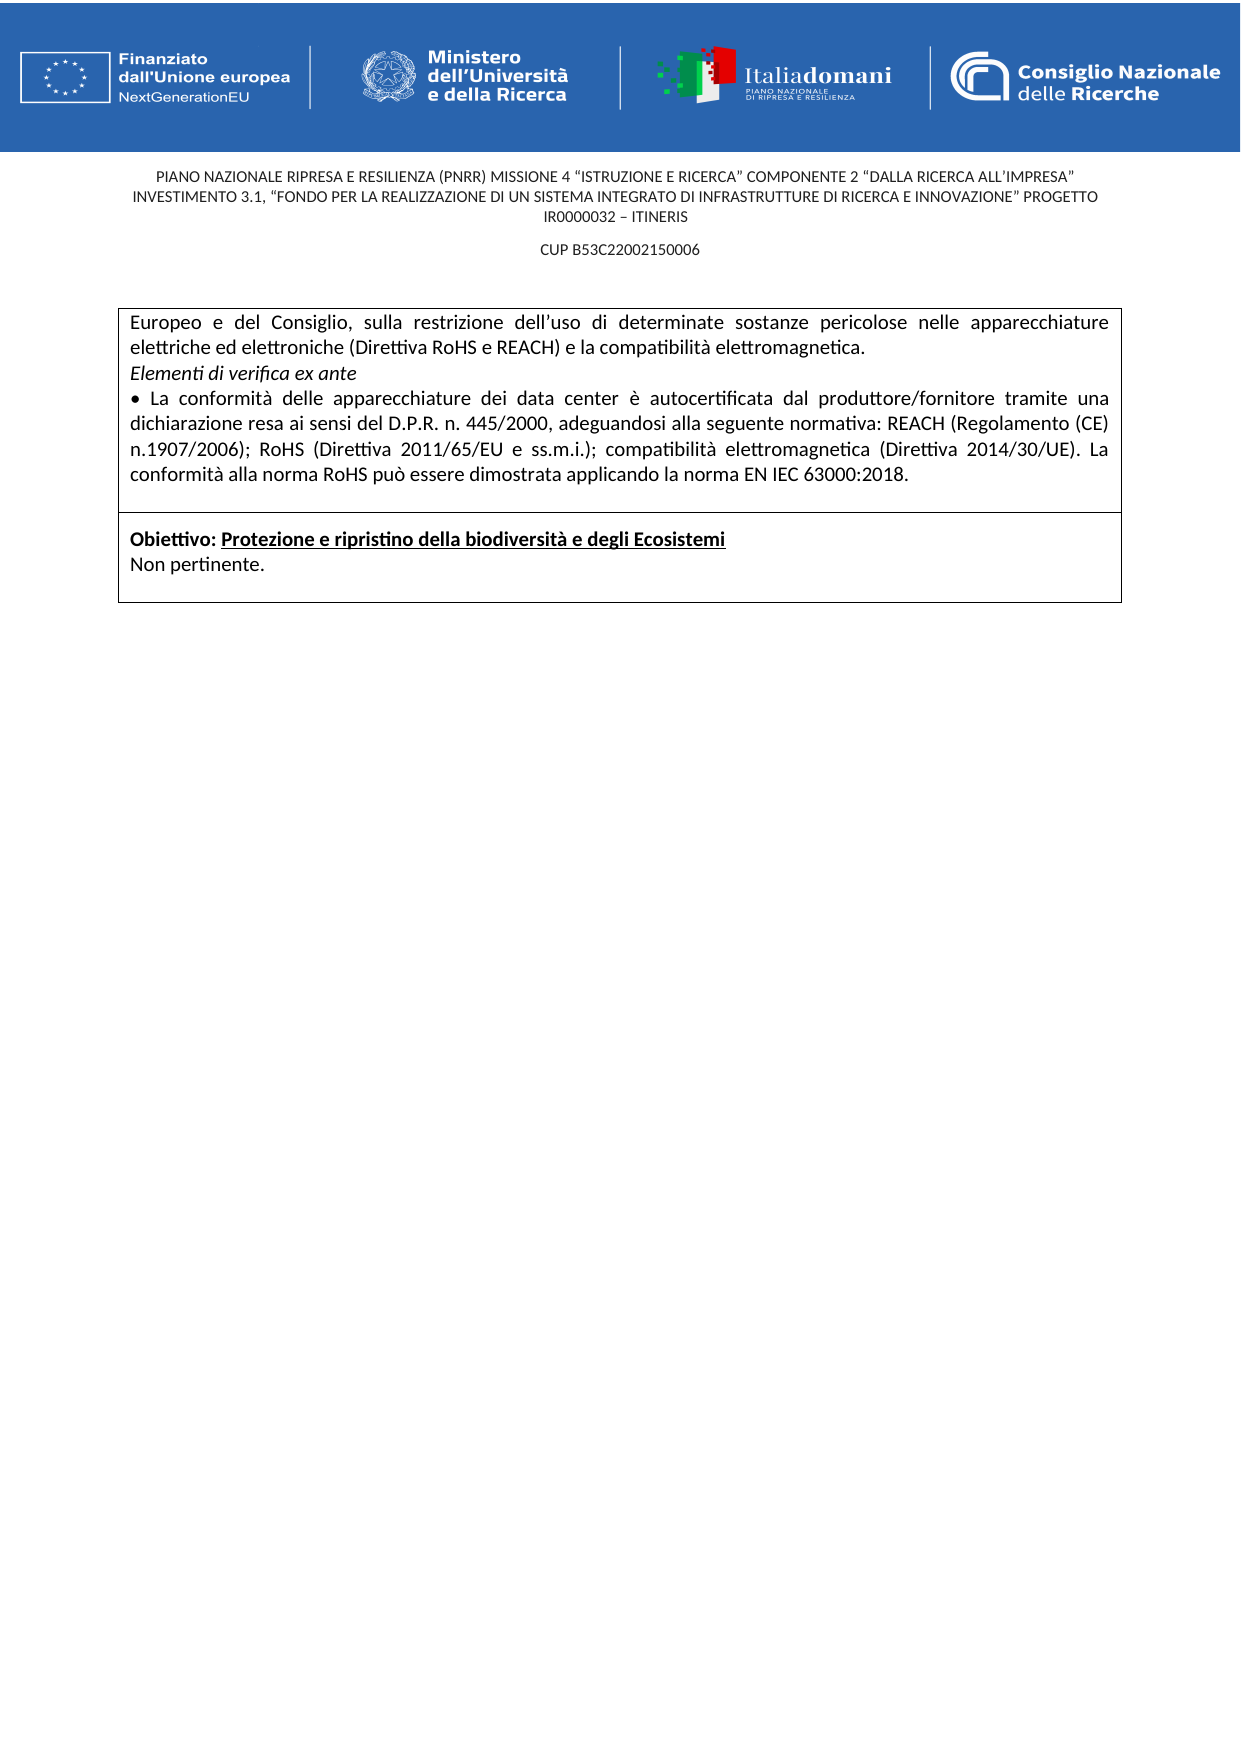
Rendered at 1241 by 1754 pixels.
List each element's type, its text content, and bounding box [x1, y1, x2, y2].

picture [0, 3, 1241, 152]
table_cell Obiettivo: Protezione e ripristino della biodiversità e degli Ecosistemi Non pertinente. [119, 513, 1121, 602]
